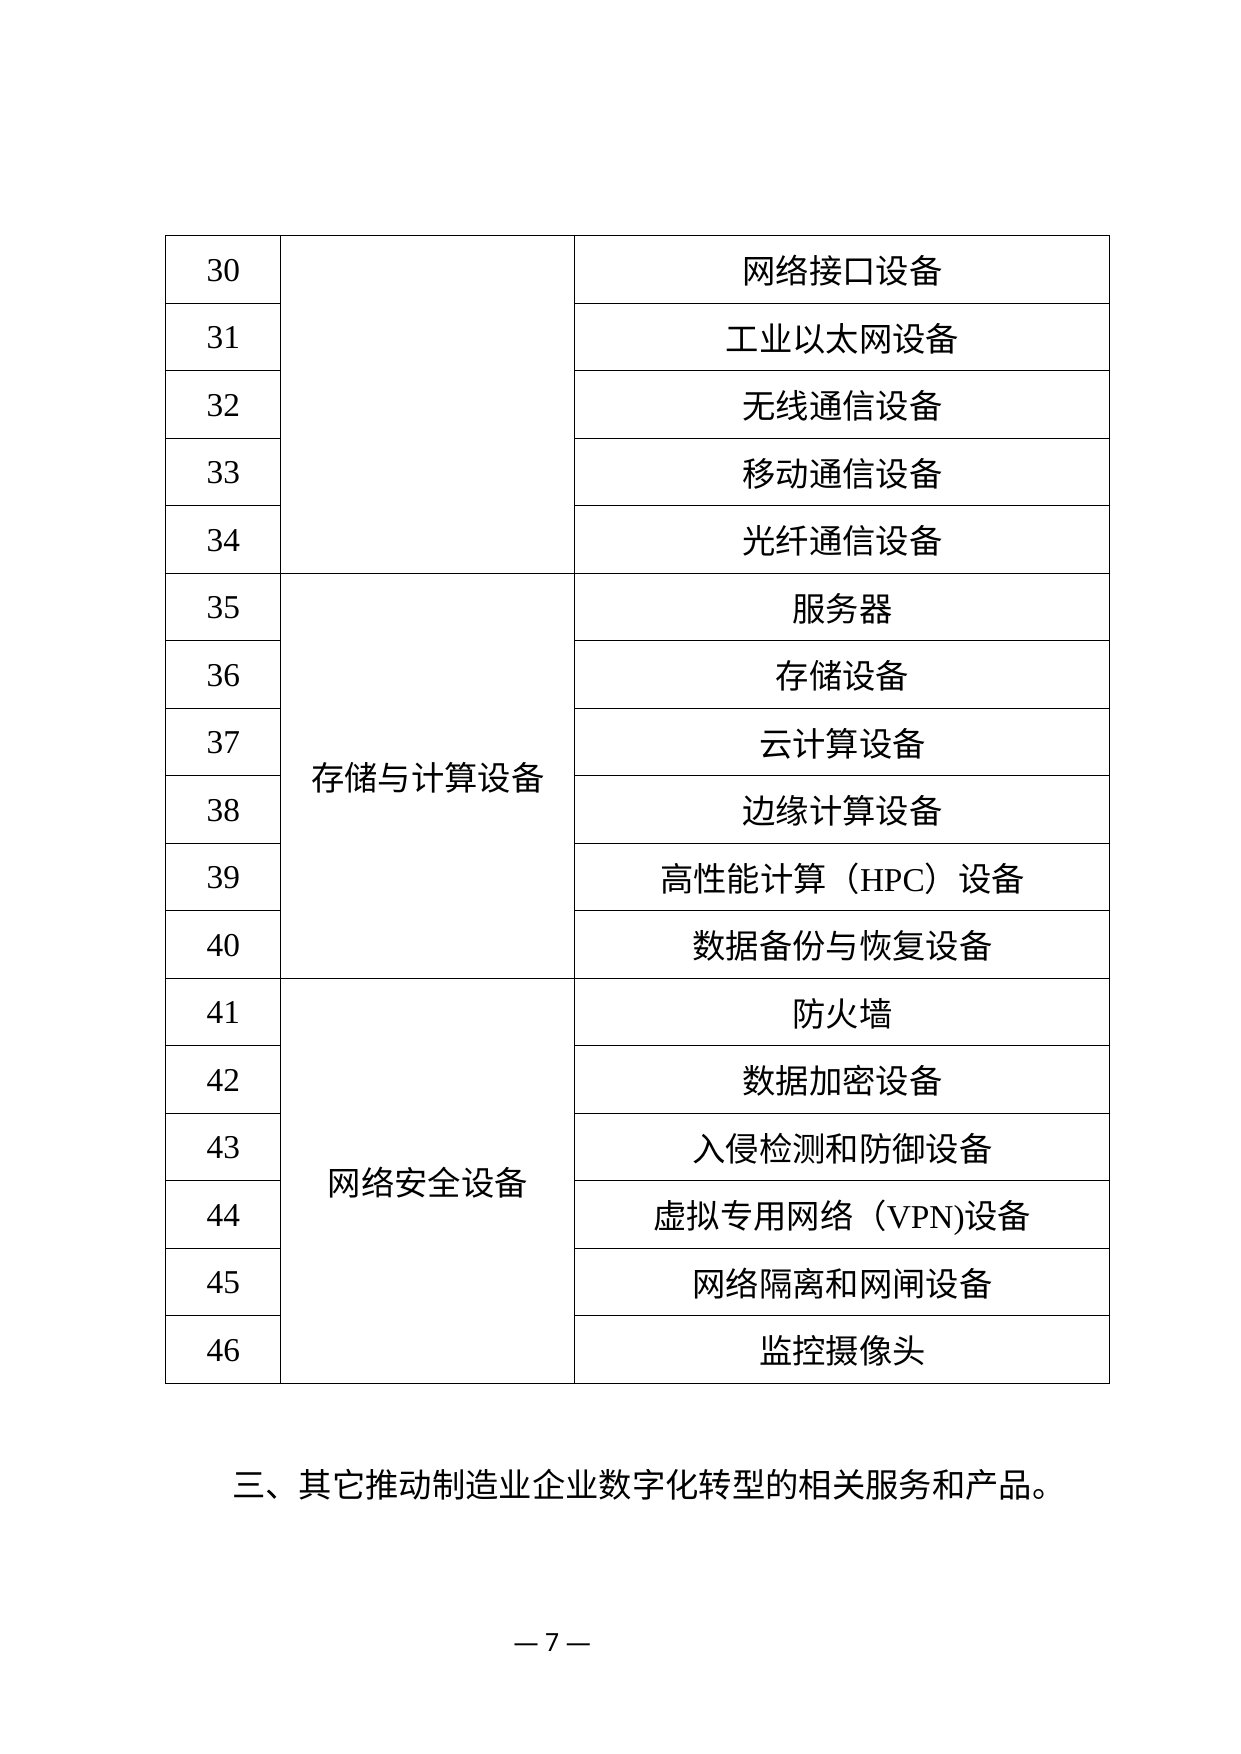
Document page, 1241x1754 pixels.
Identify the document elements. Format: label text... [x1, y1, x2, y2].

table_cell 38 [166, 776, 280, 842]
table_cell 数据加密设备 [575, 1046, 1109, 1112]
table_cell 41 [166, 979, 280, 1045]
table_cell 服务器 [575, 574, 1109, 640]
table_cell 监控摄像头 [575, 1316, 1109, 1382]
table_cell 边缘计算设备 [575, 776, 1109, 842]
table_cell 40 [166, 911, 280, 977]
table_cell 工业以太网设备 [575, 304, 1109, 370]
table_cell 存储设备 [575, 641, 1109, 707]
table_cell 数据备份与恢复设备 [575, 911, 1109, 977]
table_cell 网络隔离和网闸设备 [575, 1249, 1109, 1315]
table_cell 35 [166, 574, 280, 640]
table_cell 存储与计算设备 [281, 574, 574, 977]
table_cell 网络接口设备 [575, 236, 1109, 302]
table_cell 34 [166, 506, 280, 572]
table_cell 移动通信设备 [575, 439, 1109, 505]
table_cell 46 [166, 1316, 280, 1382]
table_cell 33 [166, 439, 280, 505]
table_cell 32 [166, 371, 280, 437]
table_cell 36 [166, 641, 280, 707]
table_cell 高性能计算（HPC）设备 [575, 844, 1109, 910]
table_cell 45 [166, 1249, 280, 1315]
table_cell 光纤通信设备 [575, 506, 1109, 572]
table_cell 42 [166, 1046, 280, 1112]
table_cell 31 [166, 304, 280, 370]
table_cell 云计算设备 [575, 709, 1109, 775]
table_cell 37 [166, 709, 280, 775]
table_cell 44 [166, 1181, 280, 1247]
table_cell 无线通信设备 [575, 371, 1109, 437]
table_cell 虚拟专用网络（VPN)设备 [575, 1181, 1109, 1247]
table_cell 入侵检测和防御设备 [575, 1114, 1109, 1180]
text 三、其它推动制造业企业数字化转型的相关服务和产品。 [165, 1450, 1087, 1516]
table_cell 39 [166, 844, 280, 910]
table_cell 防火墙 [575, 979, 1109, 1045]
table_cell 30 [166, 236, 280, 302]
table_cell 43 [166, 1114, 280, 1180]
table_cell 网络安全设备 [281, 979, 574, 1382]
